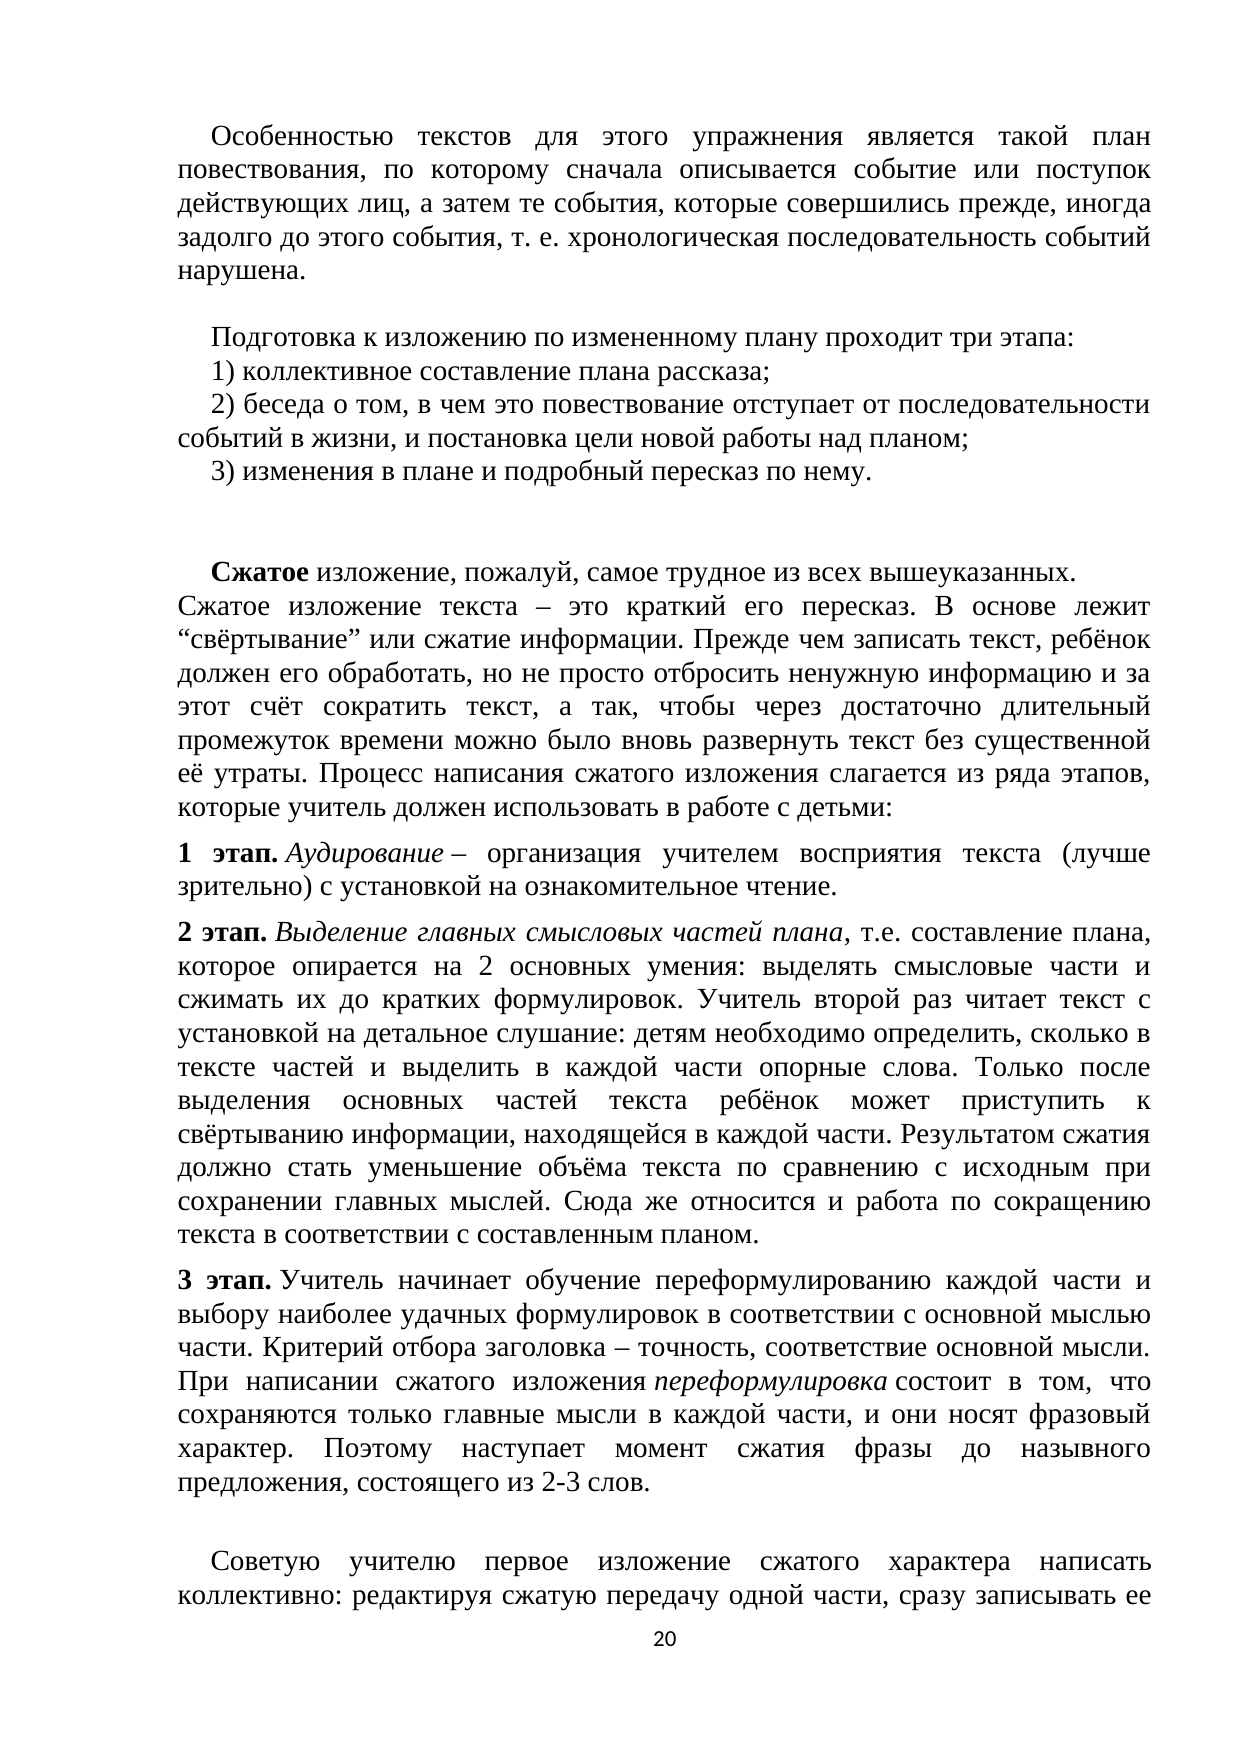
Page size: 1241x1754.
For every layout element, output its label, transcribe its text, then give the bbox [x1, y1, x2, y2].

text 2 этап. Выделение главных смысловых частей плана, т.е. составление плана, которое опирается на 2 основных умения: выделять смысловые части и сжимать их до кратких формулировок. Учитель второй раз читает текст с установкой на детальное слушание: детям необходимо определить, сколько в тексте частей и выделить в каждой части опорные слова. Только после выделения основных частей текста ребёнок может приступить к свёртыванию информации, находящейся в каждой части. Результатом сжатия должно стать уменьшение объёма текста по сравнению с исходным при сохранении главных мыслей. Сюда же относится и работа по сокращению текста в соответствии с составленным планом. [177, 914, 1152, 1250]
text 2) беседа о том, в чем это повествование отступает от последовательности событий в жизни, и постановка цели новой работы над планом; [177, 386, 1152, 453]
text 3 этап. Учитель начинает обучение переформулированию каждой части и выбору наиболее удачных формулировок в соответствии с основной мыслью части. Критерий отбора заголовка – точность, соответствие основной мысли. При написании сжатого изложения переформулировка состоит в том, что сохраняются только главные мысли в каждой части, и они носят фразовый характер. Поэтому наступает момент сжатия фразы до назывного предложения, состоящего из 2-3 слов. [177, 1262, 1152, 1497]
text 1) коллективное составление плана рассказа; [177, 353, 1152, 386]
text Подготовка к изложению по измененному плану проходит три этапа: [177, 319, 1152, 353]
text Особенностью текстов для этого упражнения является такой план повествования, по которому сначала описывается событие или поступок действующих лиц, а затем те события, которые совершились прежде, иногда задолго до этого события, т. е. хронологическая последовательность событий нарушена. [177, 118, 1152, 286]
text 1 этап. Аудирование – организация учителем восприятия текста (лучше зрительно) с установкой на ознакомительное чтение. [177, 835, 1152, 902]
text Сжатое изложение текста – это краткий его пересказ. В основе лежит “свёртывание” или сжатие информации. Прежде чем записать текст, ребёнок должен его обработать, но не просто отбросить ненужную информацию и за этот счёт сократить текст, а так, чтобы через достаточно длительный промежуток времени можно было вновь развернуть текст без существенной её утраты. Процесс написания сжатого изложения слагается из ряда этапов, которые учитель должен использовать в работе с детьми: [177, 588, 1152, 822]
text Сжатое изложение, пожалуй, самое трудное из всех вышеуказанных. [177, 554, 1152, 588]
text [177, 1543, 1152, 1610]
text 3) изменения в плане и подробный пересказ по нему. [177, 453, 1152, 487]
